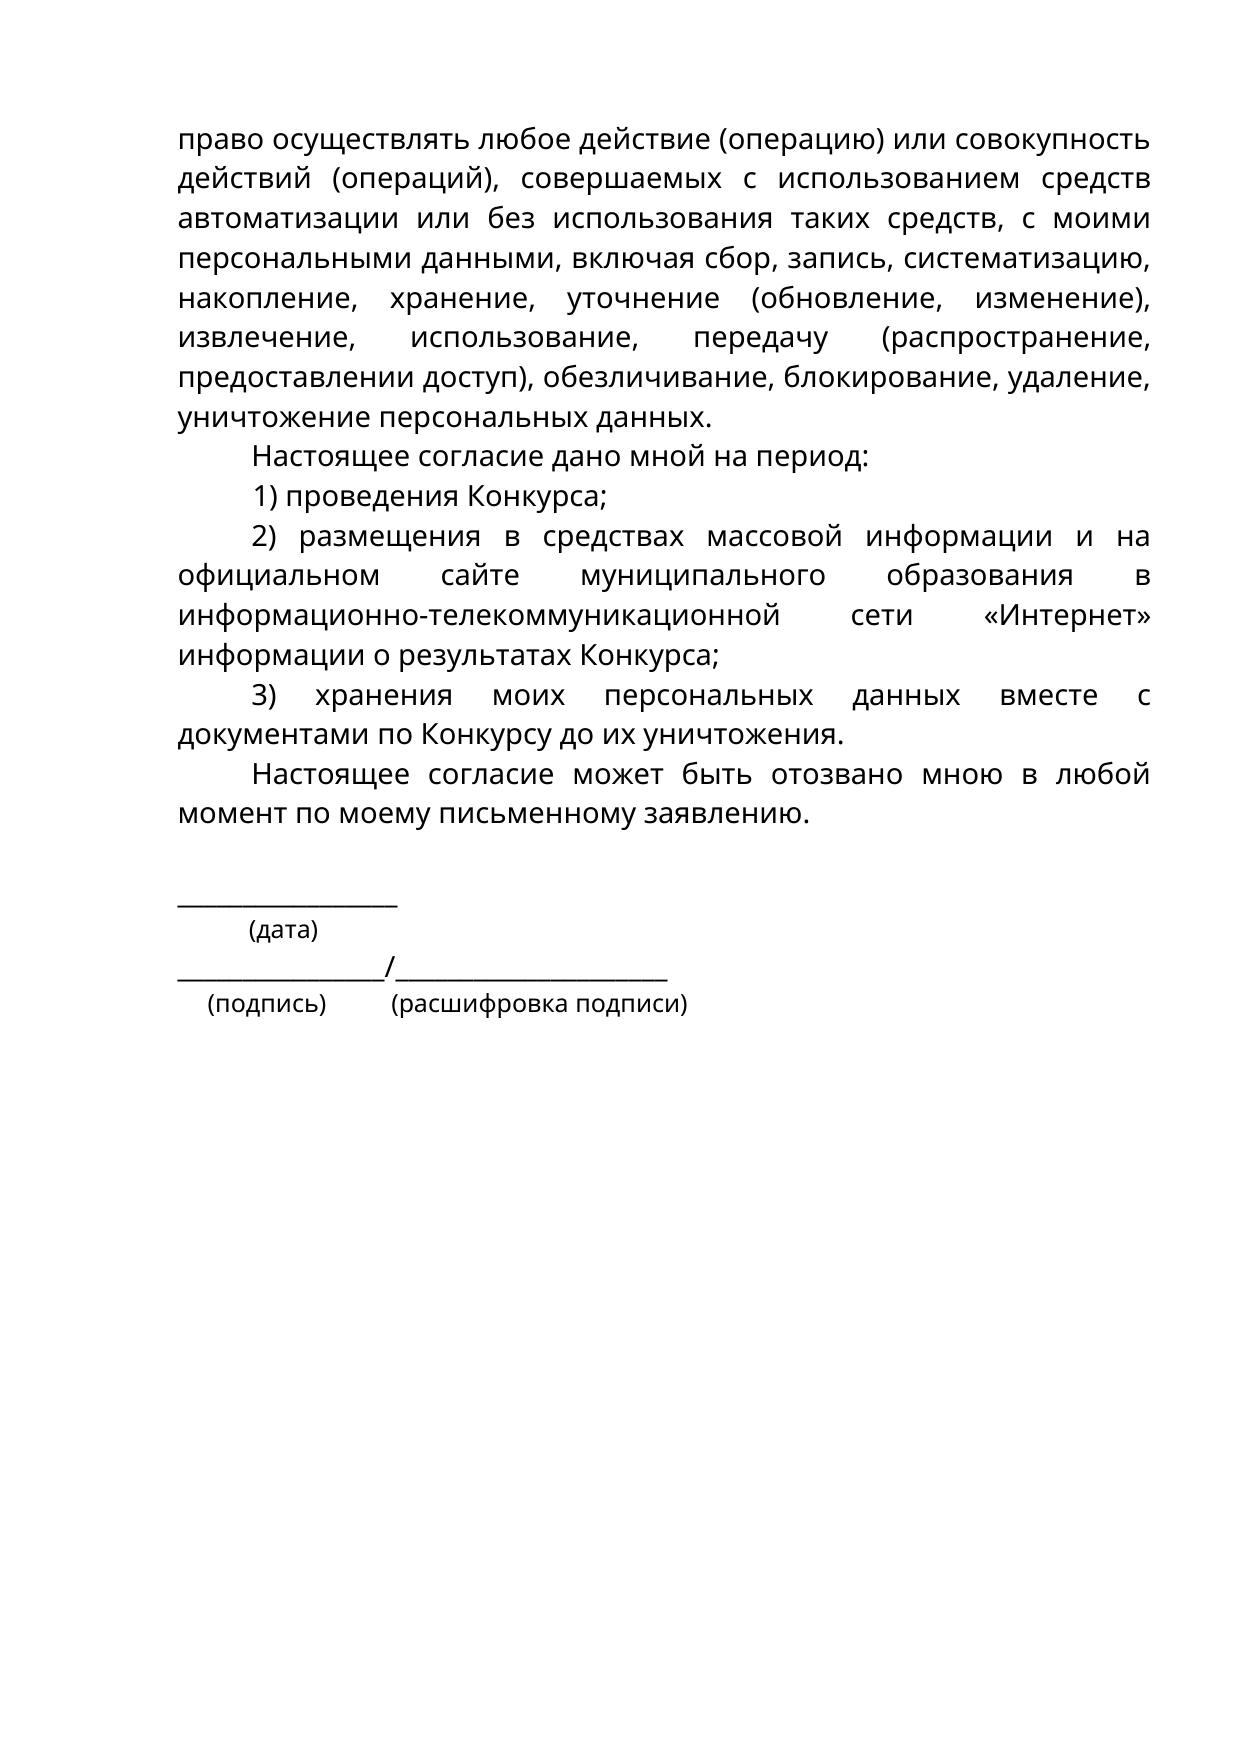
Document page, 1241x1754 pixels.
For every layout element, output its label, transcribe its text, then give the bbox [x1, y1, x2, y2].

text Настоящее согласие может быть отозвано мною в любой момент по моему письменному заявлению. [177, 753, 1152, 832]
text (дата) [177, 912, 1152, 946]
text 3) хранения моих персональных данных вместе с документами по Конкурсу до их уничтожения. [177, 674, 1152, 753]
text _________________ [177, 872, 1152, 912]
text (подпись) (расшифровка подписи) [177, 986, 1152, 1020]
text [177, 118, 1152, 436]
text 2) размещения в средствах массовой информации и на официальном сайте муниципального образования в информационно-телекоммуникационной сети «Интернет» информации о результатах Конкурса; [177, 515, 1152, 674]
text 1) проведения Конкурса; [177, 475, 1152, 515]
text ________________/_____________________ [177, 946, 1152, 986]
text Настоящее согласие дано мной на период: [177, 436, 1152, 475]
